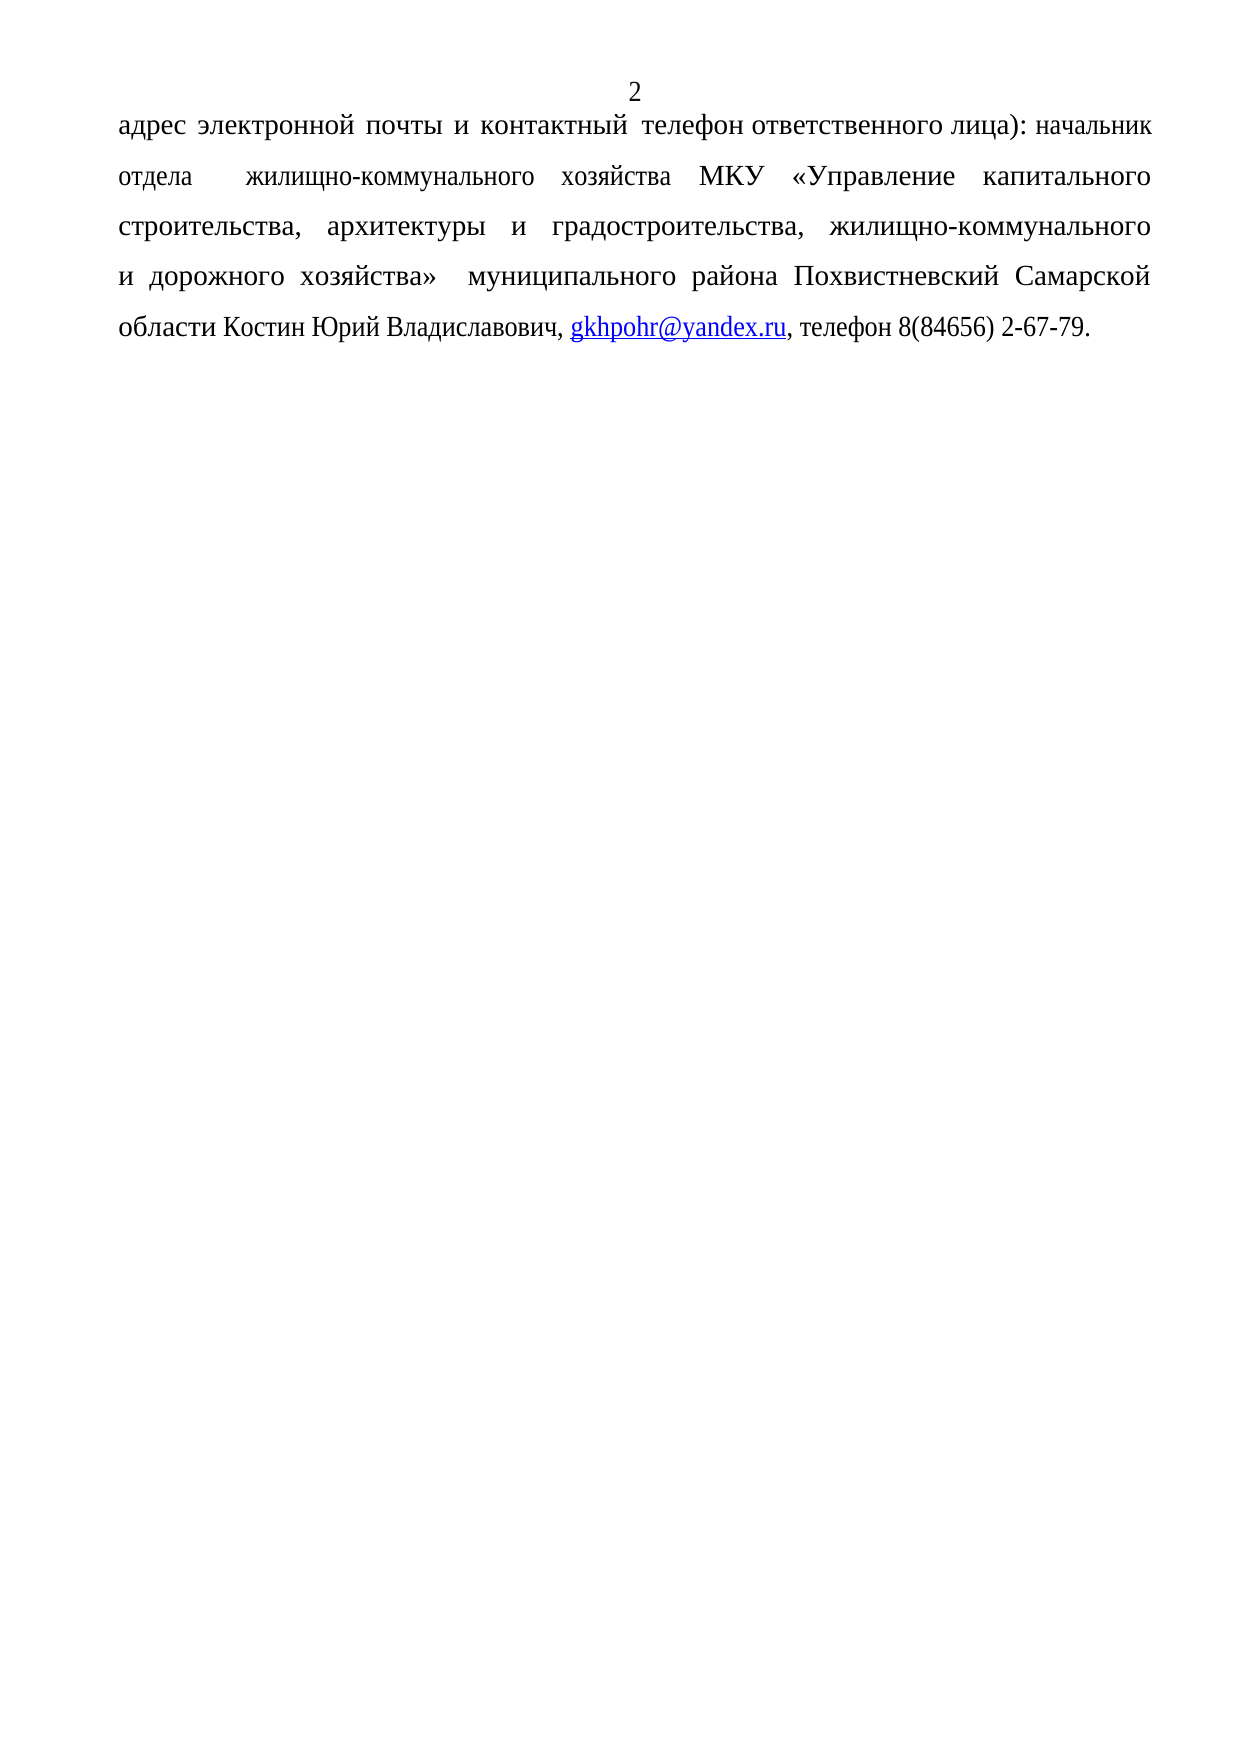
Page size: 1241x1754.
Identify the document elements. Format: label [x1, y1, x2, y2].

text [118, 107, 1152, 342]
